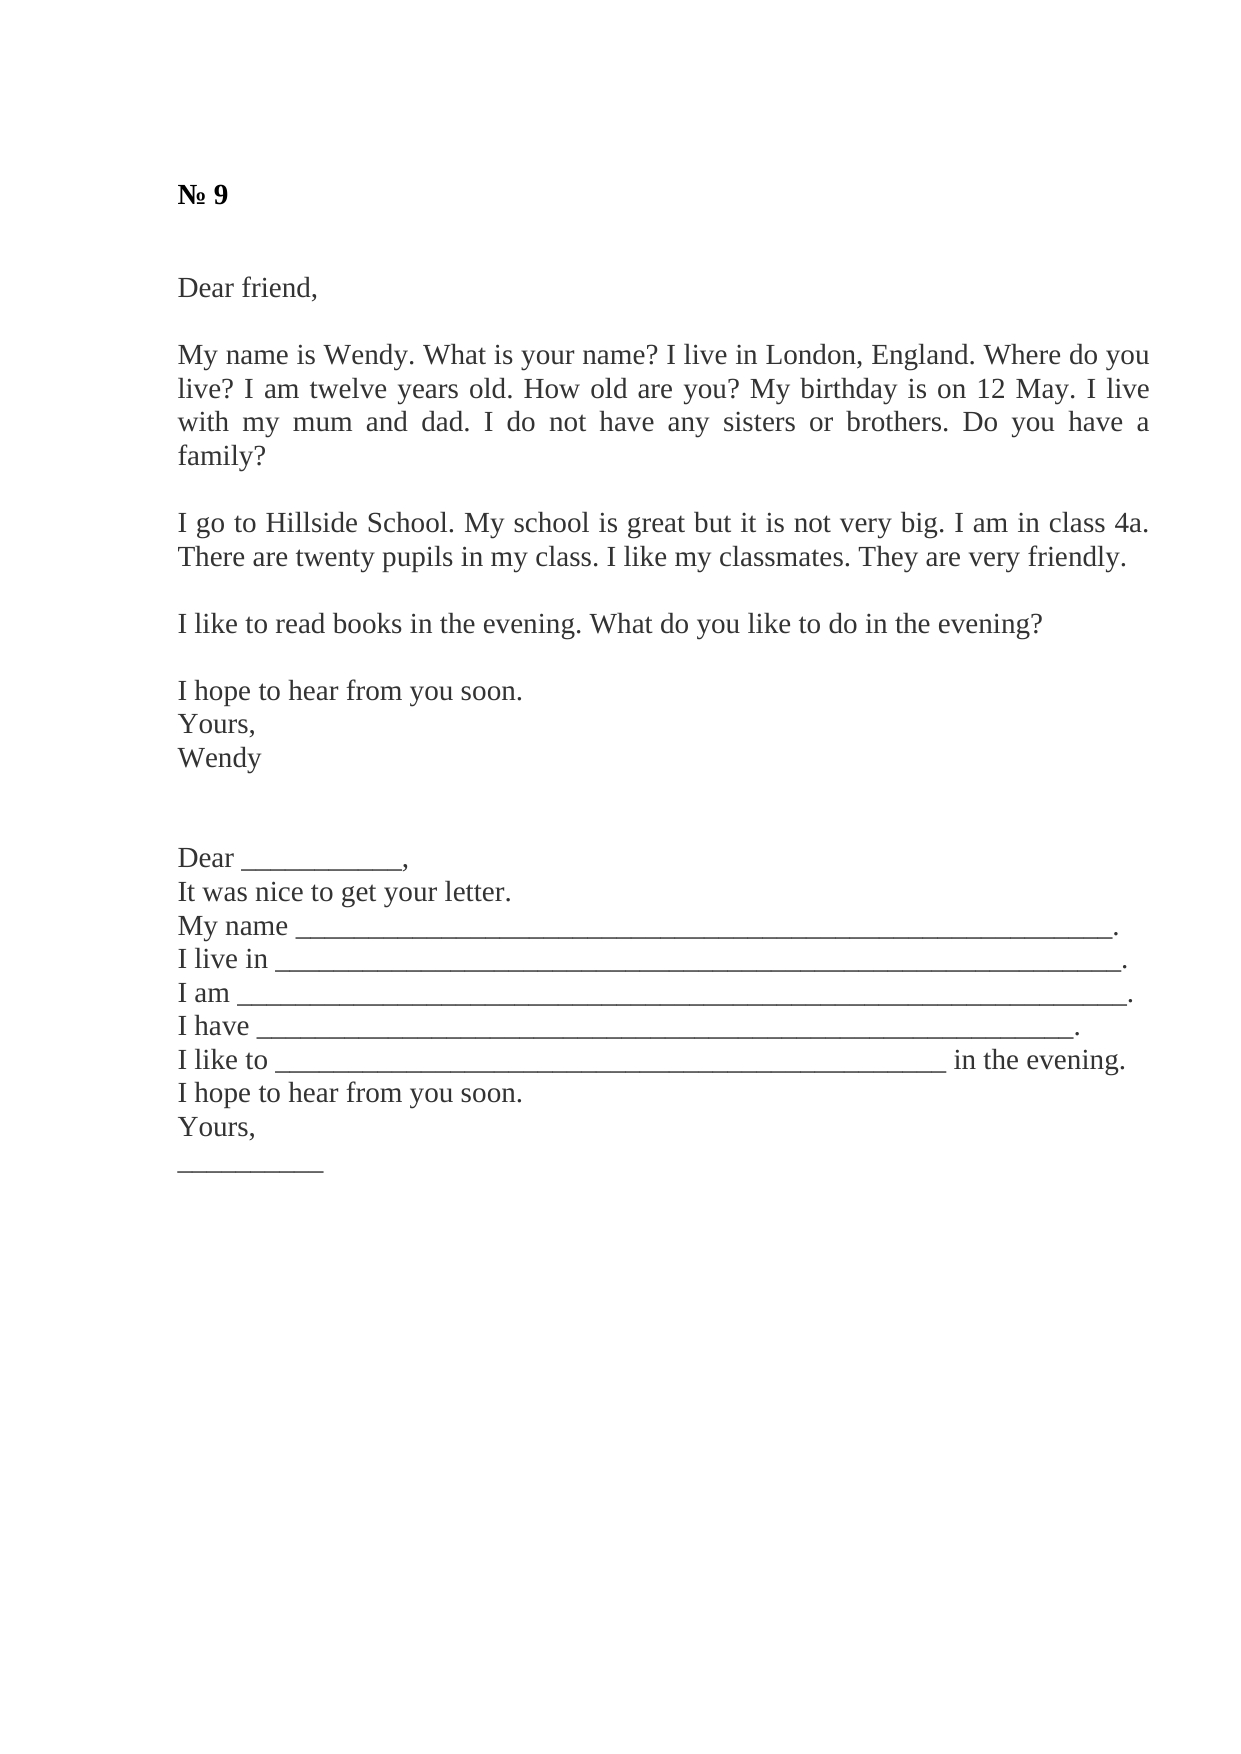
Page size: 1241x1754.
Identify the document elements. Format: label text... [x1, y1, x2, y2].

text __________ [177, 1142, 1152, 1176]
text I like to read books in the evening. What do you like to do in the evening? [177, 606, 1152, 639]
text Dear friend, [177, 270, 1152, 304]
text I live in __________________________________________________________. [177, 941, 1152, 975]
text Yours, [177, 1109, 1152, 1142]
text I hope to hear from you soon. [177, 673, 1152, 706]
text I hope to hear from you soon. [177, 1075, 1152, 1109]
text Yours, [177, 706, 1152, 740]
text My name ________________________________________________________. [177, 908, 1152, 941]
text I have ________________________________________________________. [177, 1008, 1152, 1042]
text It was nice to get your letter. [177, 874, 1152, 908]
text I am _____________________________________________________________. [177, 975, 1152, 1008]
text Wendy [177, 740, 1152, 773]
text My name is Wendy. What is your name? I live in London, England. Where do you live? I am twelve years old. How old are you? My birthday is on 12 May. I live with my mum and dad. I do not have any sisters or brothers. Do you have a family? [177, 337, 1152, 472]
text I like to ______________________________________________ in the evening. [177, 1042, 1152, 1075]
text I go to Hillside School. My school is great but it is not very big. I am in class 4a. There are twenty pupils in my class. I like my classmates. They are very friendly. [177, 505, 1152, 572]
text Dear ___________, [177, 841, 1152, 874]
text № 9 [177, 177, 1152, 211]
